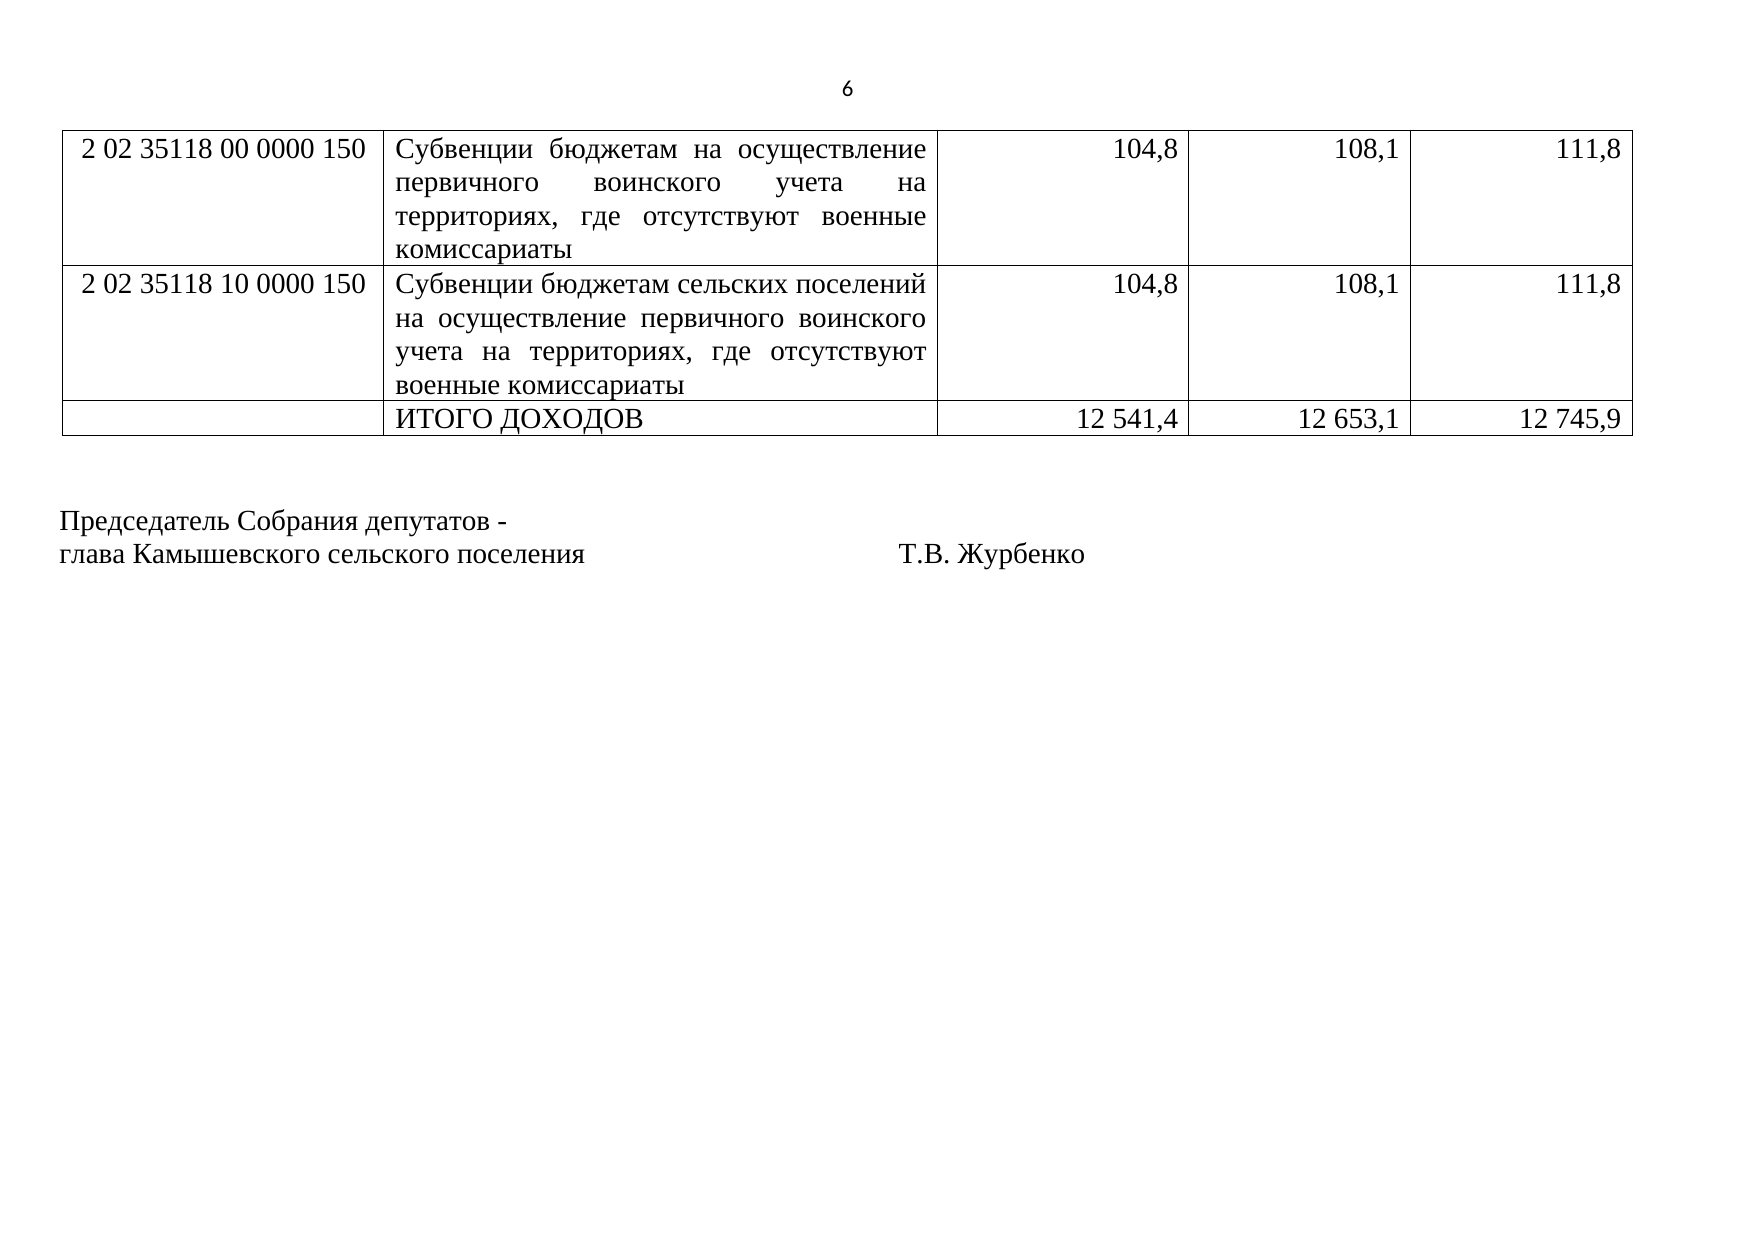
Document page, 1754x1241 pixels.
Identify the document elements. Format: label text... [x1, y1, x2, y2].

table_cell 2 02 35118 10 0000 150 [63, 266, 383, 400]
text глава Камышевского сельского поселения Т.В. Журбенко [59, 537, 1636, 570]
table_cell Субвенции бюджетам на осуществление первичного воинского учета на территориях, где отсутствуют военные комиссариаты [384, 131, 937, 265]
table_cell 2 02 35118 00 0000 150 [63, 131, 383, 265]
table_cell 12 653,1 [1189, 401, 1410, 435]
table_cell 111,8 [1411, 266, 1632, 400]
table_cell 104,8 [938, 266, 1188, 400]
table_cell 111,8 [1411, 131, 1632, 265]
table_cell Субвенции бюджетам сельских поселений на осуществление первичного воинского учета на территориях, где отсутствуют военные комиссариаты [384, 266, 937, 400]
text Председатель Собрания депутатов - [59, 503, 1636, 537]
table_cell ИТОГО ДОХОДОВ [384, 401, 937, 435]
table_cell 12 745,9 [1411, 401, 1632, 435]
table_cell 12 541,4 [938, 401, 1188, 435]
table_cell 104,8 [938, 131, 1188, 265]
table_cell 108,1 [1189, 131, 1410, 265]
table_cell [63, 401, 383, 435]
table_cell 108,1 [1189, 266, 1410, 400]
